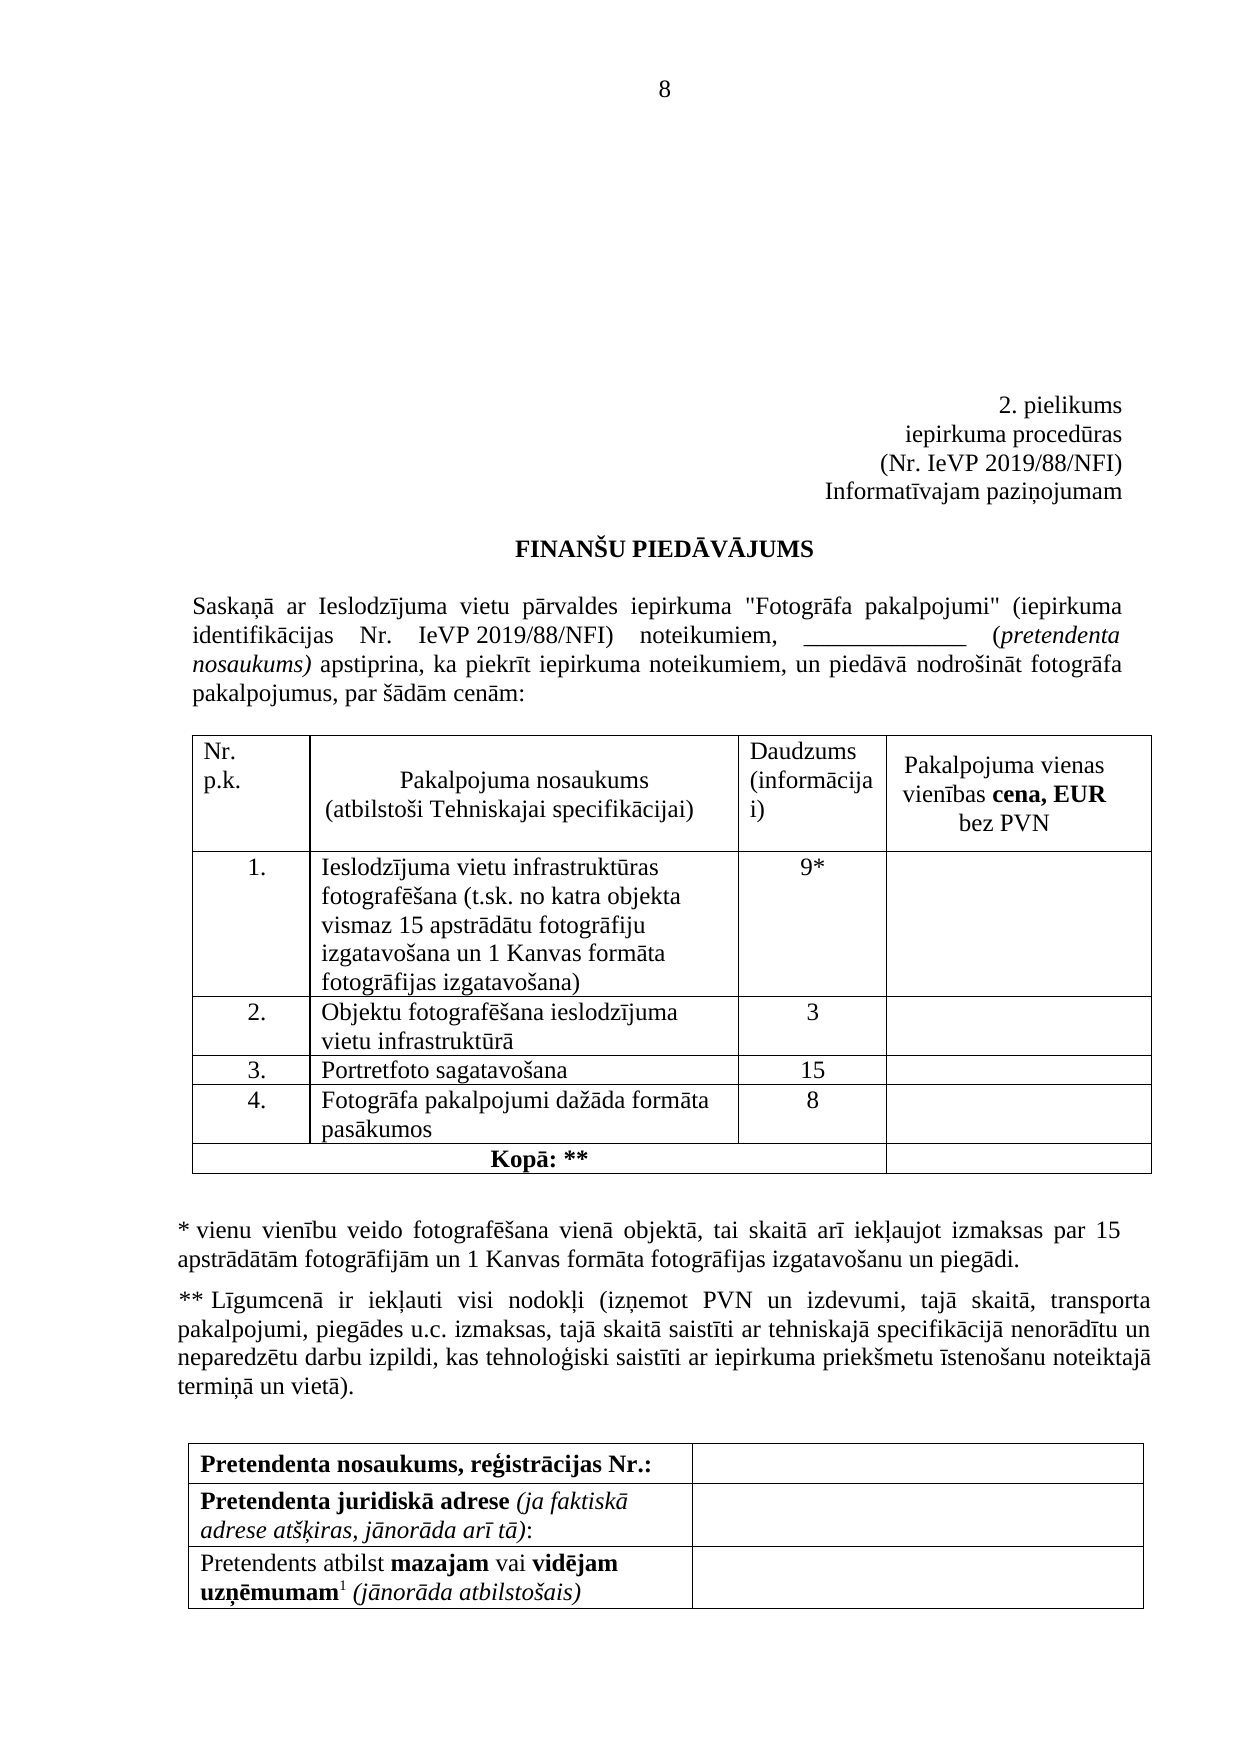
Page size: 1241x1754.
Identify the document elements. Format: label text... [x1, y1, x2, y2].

table_header Daudzums (informācijai) [739, 736, 886, 851]
table_cell 3. [193, 1056, 309, 1084]
text (Nr. IeVP 2019/88/NFI) [827, 448, 1122, 476]
table_header Nr. p.k. [193, 736, 309, 851]
table_cell 8 [739, 1085, 886, 1143]
text 2. pielikums [236, 390, 1122, 419]
table_cell [887, 1056, 1151, 1084]
table_cell [693, 1484, 1143, 1546]
table_cell Fotogrāfa pakalpojumi dažāda formāta pasākumos [311, 1085, 738, 1143]
table_cell 9* [739, 852, 886, 996]
table_cell [887, 1085, 1151, 1143]
table_cell [693, 1547, 1143, 1608]
table_cell [887, 852, 1151, 996]
table_cell [887, 997, 1151, 1054]
table_cell Pretendenta juridiskā adrese (ja faktiskā adrese atšķiras, jānorāda arī tā): [189, 1484, 692, 1546]
table_cell 15 [739, 1056, 886, 1084]
table_header [693, 1444, 1143, 1483]
table_cell Portretfoto sagatavošana [311, 1056, 738, 1084]
text FINANŠU PIEDĀVĀJUMS [177, 534, 1152, 563]
table_header Pakalpojuma vienas vienības cena, EUR bez PVN [887, 736, 1151, 851]
table_cell 2. [193, 997, 309, 1054]
text Saskaņā ar Ieslodzījuma vietu pārvaldes iepirkuma "Fotogrāfa pakalpojumi" (iepirkuma identifikācijas Nr. IeVP 2019/88/NFI) noteikumiem, _____________ (pretendenta nosaukums) apstiprina, ka piekrīt iepirkuma noteikumiem, un piedāvā nodrošināt fotogrāfa pakalpojumus, par šādām cenām: [192, 591, 1122, 706]
table_cell Pretendents atbilst mazajam vai vidējam uzņēmumam (jānorāda atbilstošais) [189, 1547, 692, 1608]
table_cell Ieslodzījuma vietu infrastruktūras fotografēšana (t.sk. no katra objekta vismaz 15 apstrādātu fotogrāfiju izgatavošana un 1 Kanvas formāta fotogrāfijas izgatavošana) [311, 852, 738, 996]
text ** Līgumcenā ir iekļauti visi nodokļi (izņemot PVN un izdevumi, tajā skaitā, transporta pakalpojumi, piegādes u.c. izmaksas, tajā skaitā saistīti ar tehniskajā specifikācijā nenorādītu un neparedzētu darbu izpildi, kas tehnoloģiski saistīti ar iepirkuma priekšmetu īstenošanu noteiktajā termiņā un vietā). [177, 1285, 1152, 1400]
table_cell 3 [739, 997, 886, 1054]
text Informatīvajam paziņojumam [177, 476, 1122, 505]
text * vienu vienību veido fotografēšana vienā objektā, tai skaitā arī iekļaujot izmaksas par 15 apstrādātām fotogrāfijām un 1 Kanvas formāta fotogrāfijas izgatavošanu un piegādi. [177, 1215, 1122, 1272]
text iepirkuma procedūras [827, 419, 1122, 448]
table_header Pretendenta nosaukums, reģistrācijas Nr.: [189, 1444, 692, 1483]
table_cell Kopā: ** [193, 1144, 886, 1173]
table_cell 1. [193, 852, 309, 996]
table_cell [887, 1144, 1151, 1173]
table_cell 4. [193, 1085, 309, 1143]
table_cell Objektu fotografēšana ieslodzījuma vietu infrastruktūrā [311, 997, 738, 1054]
table_header Pakalpojuma nosaukums (atbilstoši Tehniskajai specifikācijai) [311, 736, 738, 851]
